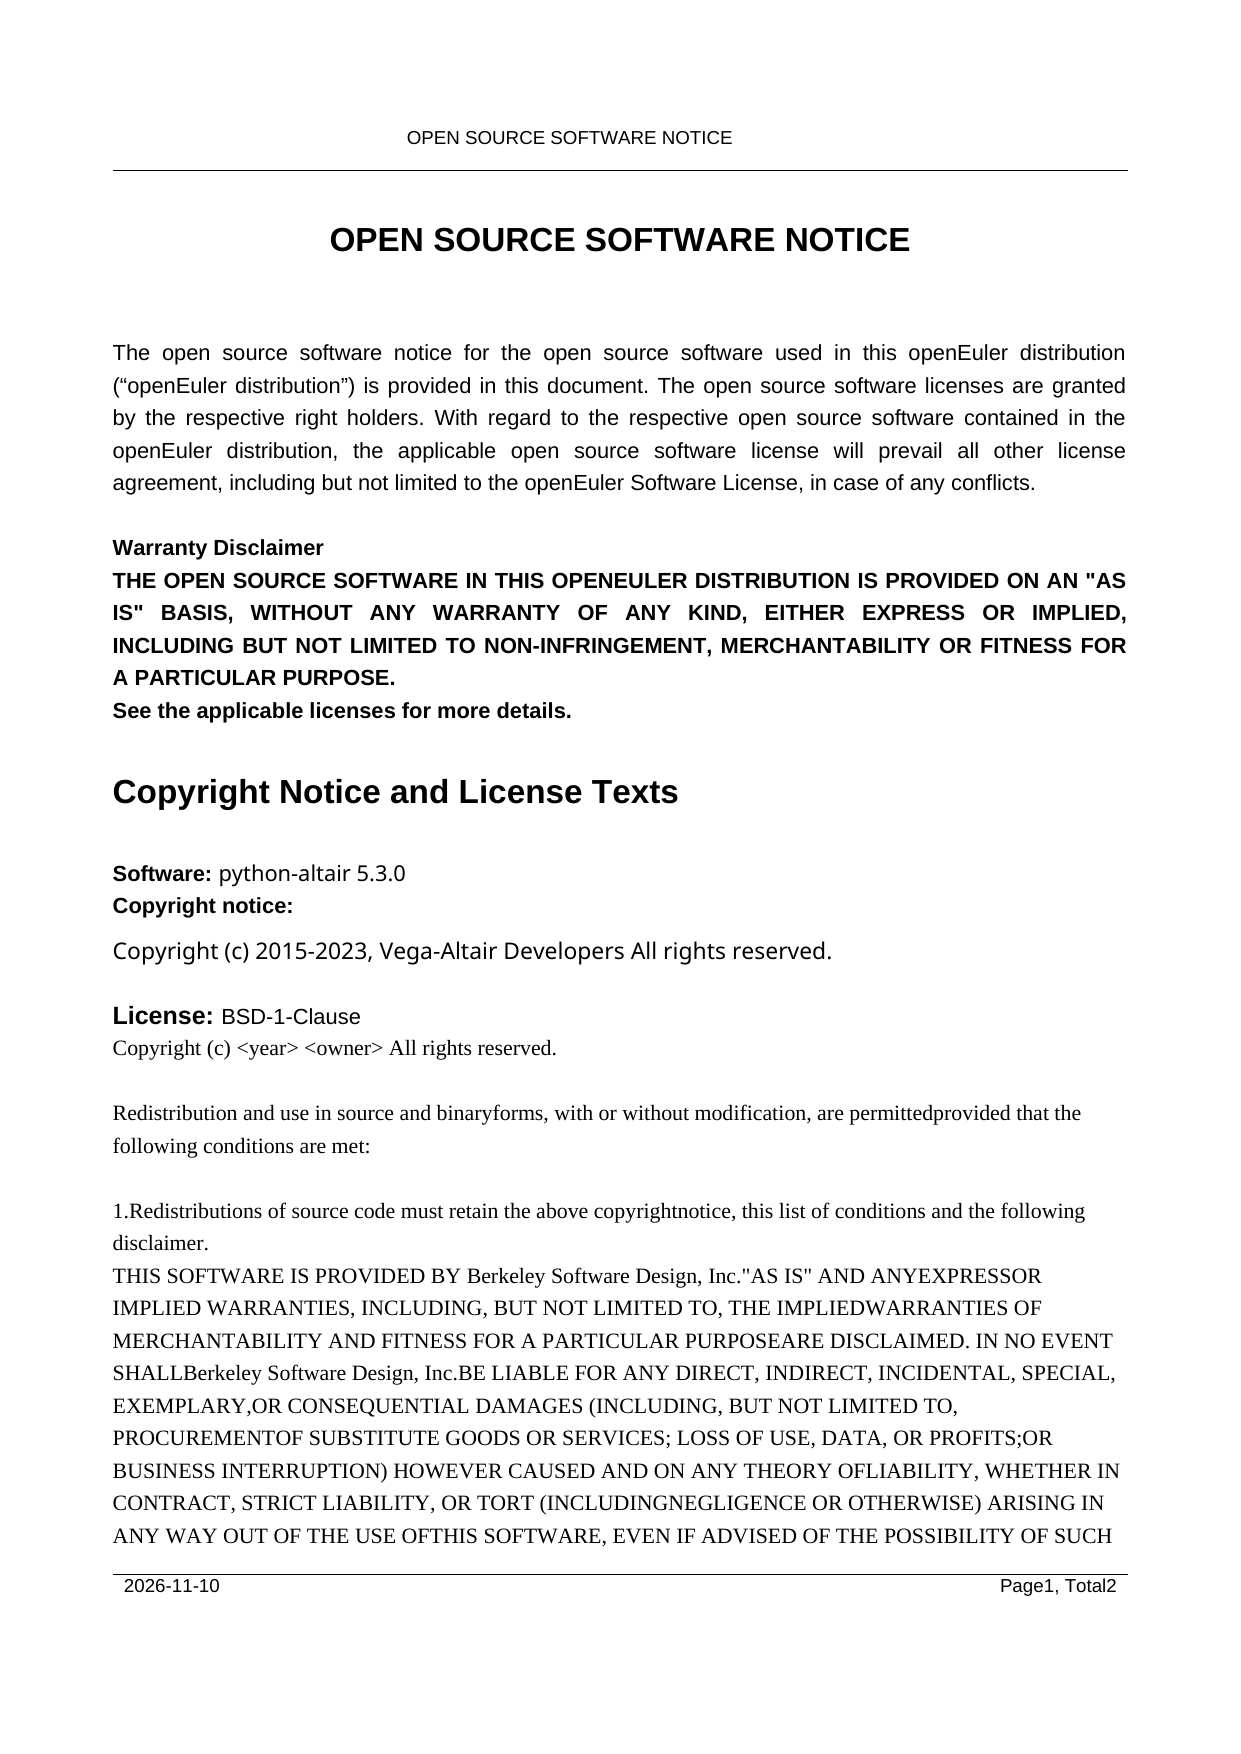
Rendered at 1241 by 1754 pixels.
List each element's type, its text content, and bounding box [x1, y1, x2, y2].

text License: BSD-1-Clause [112, 999, 1128, 1031]
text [112, 1259, 1128, 1551]
text Redistribution and use in source and binaryforms, with or without modification, are permittedprovided that the following conditions are met: [112, 1096, 1128, 1161]
text Copyright notice: [112, 889, 1128, 921]
text THE OPEN SOURCE SOFTWARE IN THIS OPENEULER DISTRIBUTION IS PROVIDED ON AN "AS IS" BASIS, WITHOUT ANY WARRANTY OF ANY KIND, EITHER EXPRESS OR IMPLIED, INCLUDING BUT NOT LIMITED TO NON-INFRINGEMENT, MERCHANTABILITY OR FITNESS FOR A PARTICULAR PURPOSE. See the applicable licenses for more details. [112, 564, 1128, 726]
text 1.Redistributions of source code must retain the above copyrightnotice, this list of conditions and the following disclaimer. [112, 1194, 1128, 1259]
text Copyright (c) <year> <owner> All rights reserved. [112, 1031, 1128, 1064]
text The open source software notice for the open source software used in this openEuler distribution (“openEuler distribution”) is provided in this document. The open source software licenses are granted by the respective right holders. With regard to the respective open source software contained in the openEuler distribution, the applicable open source software license will prevail all other license agreement, including but not limited to the openEuler Software License, in case of any conflicts. [112, 336, 1128, 499]
title Software: python-altair 5.3.0 [112, 856, 1128, 889]
text Warranty Disclaimer [112, 531, 1128, 564]
text OPEN SOURCE SOFTWARE NOTICE [112, 206, 1128, 271]
text Copyright Notice and License Texts [112, 759, 1128, 824]
text Copyright (c) 2015-2023, Vega-Altair Developers All rights reserved. [112, 934, 1128, 999]
